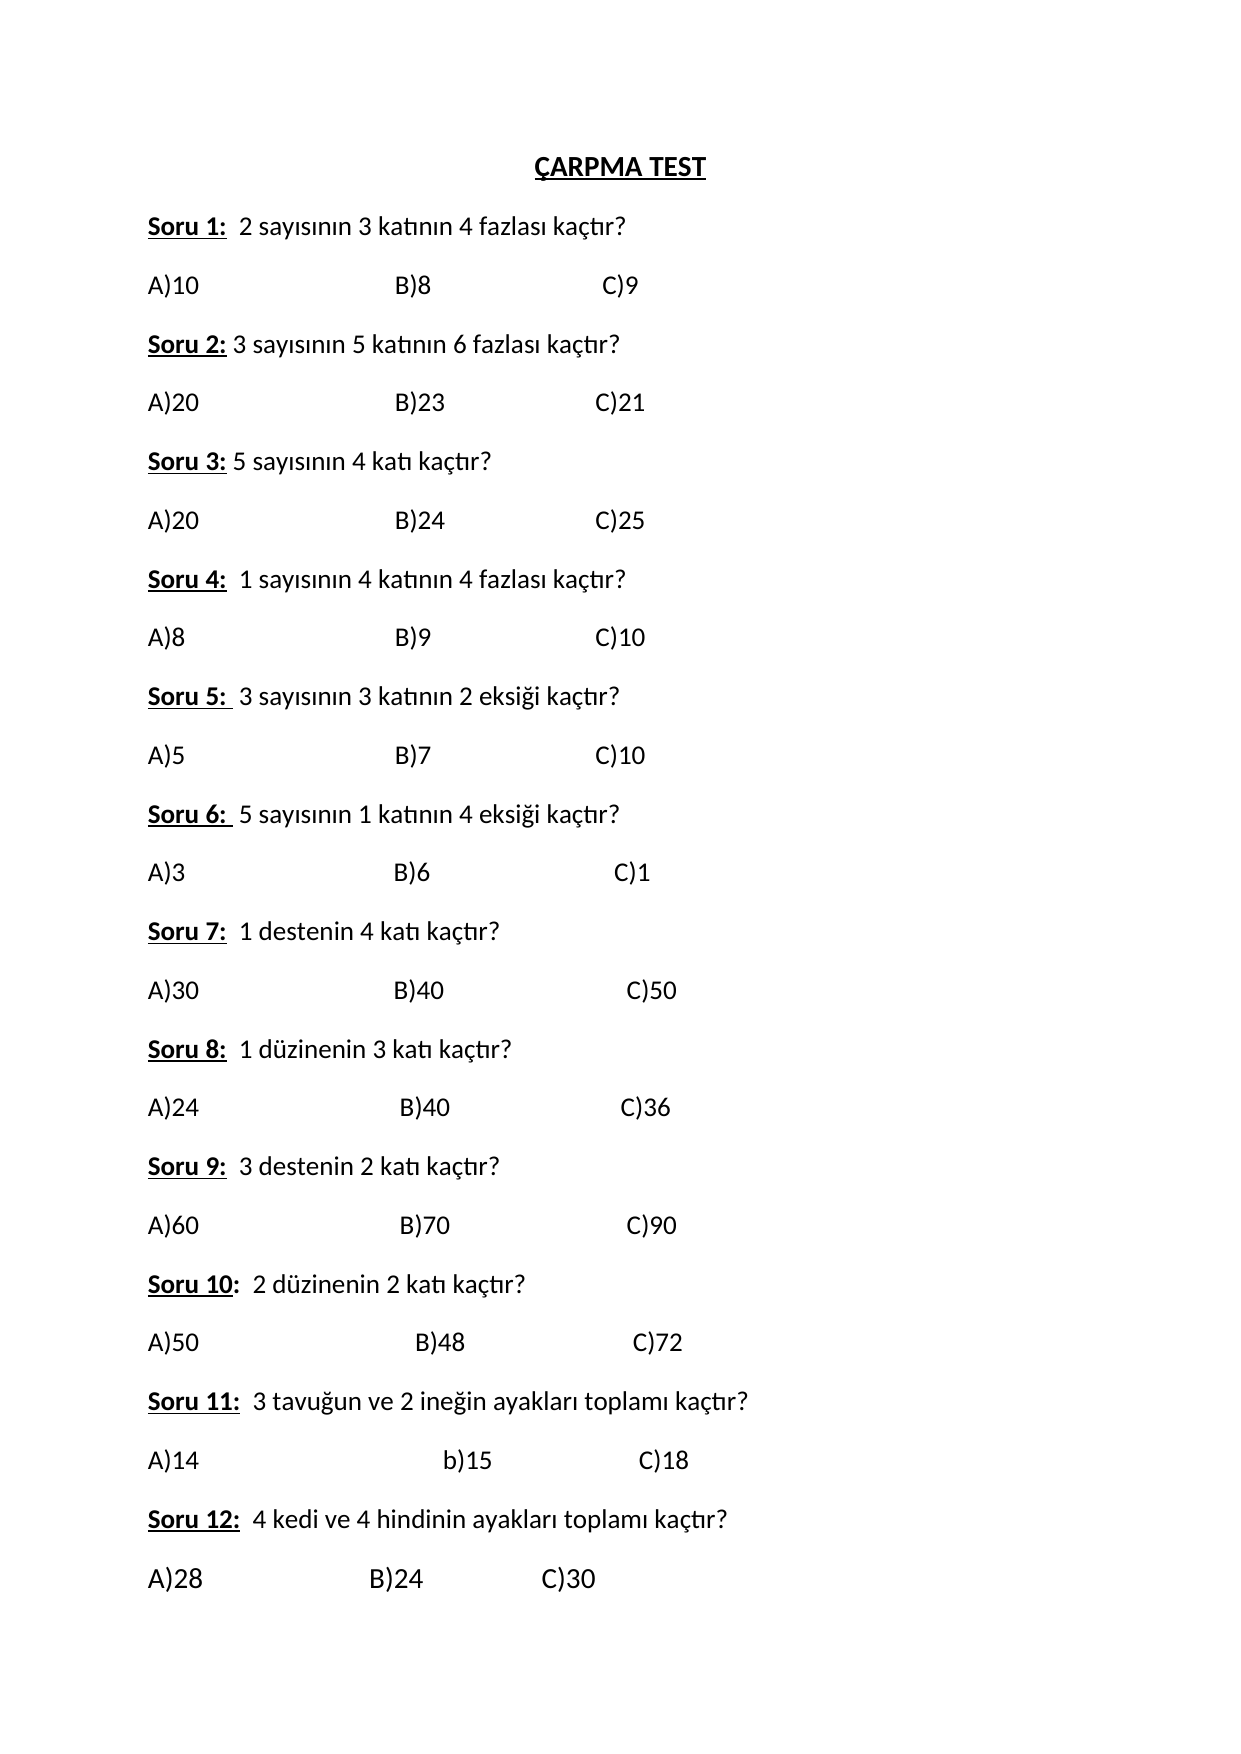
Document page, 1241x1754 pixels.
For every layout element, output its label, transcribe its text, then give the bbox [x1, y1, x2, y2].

text Soru 1: 2 sayısının 3 katının 4 fazlası kaçtır? [148, 209, 1093, 242]
text A)3 B)6 C)1 [148, 856, 1093, 889]
text A)28 B)24 C)30 [148, 1561, 1093, 1596]
text A)8 B)9 C)10 [148, 621, 1093, 654]
text A)24 B)40 C)36 [148, 1091, 1093, 1124]
text Soru 10: 2 düzinenin 2 katı kaçtır? [148, 1267, 1093, 1300]
text A)5 B)7 C)10 [148, 738, 1093, 771]
text ÇARPMA TEST [148, 148, 1093, 183]
text A)20 B)24 C)25 [148, 503, 1093, 536]
text Soru 12: 4 kedi ve 4 hindinin ayakları toplamı kaçtır? [148, 1502, 1093, 1535]
text A)20 B)23 C)21 [148, 386, 1093, 419]
text Soru 6: 5 sayısının 1 katının 4 eksiği kaçtır? [148, 797, 1093, 830]
text Soru 7: 1 destenin 4 katı kaçtır? [148, 914, 1093, 947]
text Soru 2: 3 sayısının 5 katının 6 fazlası kaçtır? [148, 327, 1093, 360]
text Soru 3: 5 sayısının 4 katı kaçtır? [148, 444, 1093, 477]
text Soru 9: 3 destenin 2 katı kaçtır? [148, 1149, 1093, 1182]
text A)60 B)70 C)90 [148, 1208, 1093, 1241]
text Soru 5: 3 sayısının 3 katının 2 eksiği kaçtır? [148, 679, 1093, 712]
text A)30 B)40 C)50 [148, 973, 1093, 1006]
text A)14 b)15 C)18 [148, 1443, 1093, 1476]
text Soru 8: 1 düzinenin 3 katı kaçtır? [148, 1032, 1093, 1065]
text Soru 4: 1 sayısının 4 katının 4 fazlası kaçtır? [148, 562, 1093, 595]
text A)50 B)48 C)72 [148, 1326, 1093, 1359]
text Soru 11: 3 tavuğun ve 2 ineğin ayakları toplamı kaçtır? [148, 1384, 1093, 1417]
text A)10 B)8 C)9 [148, 268, 1093, 301]
